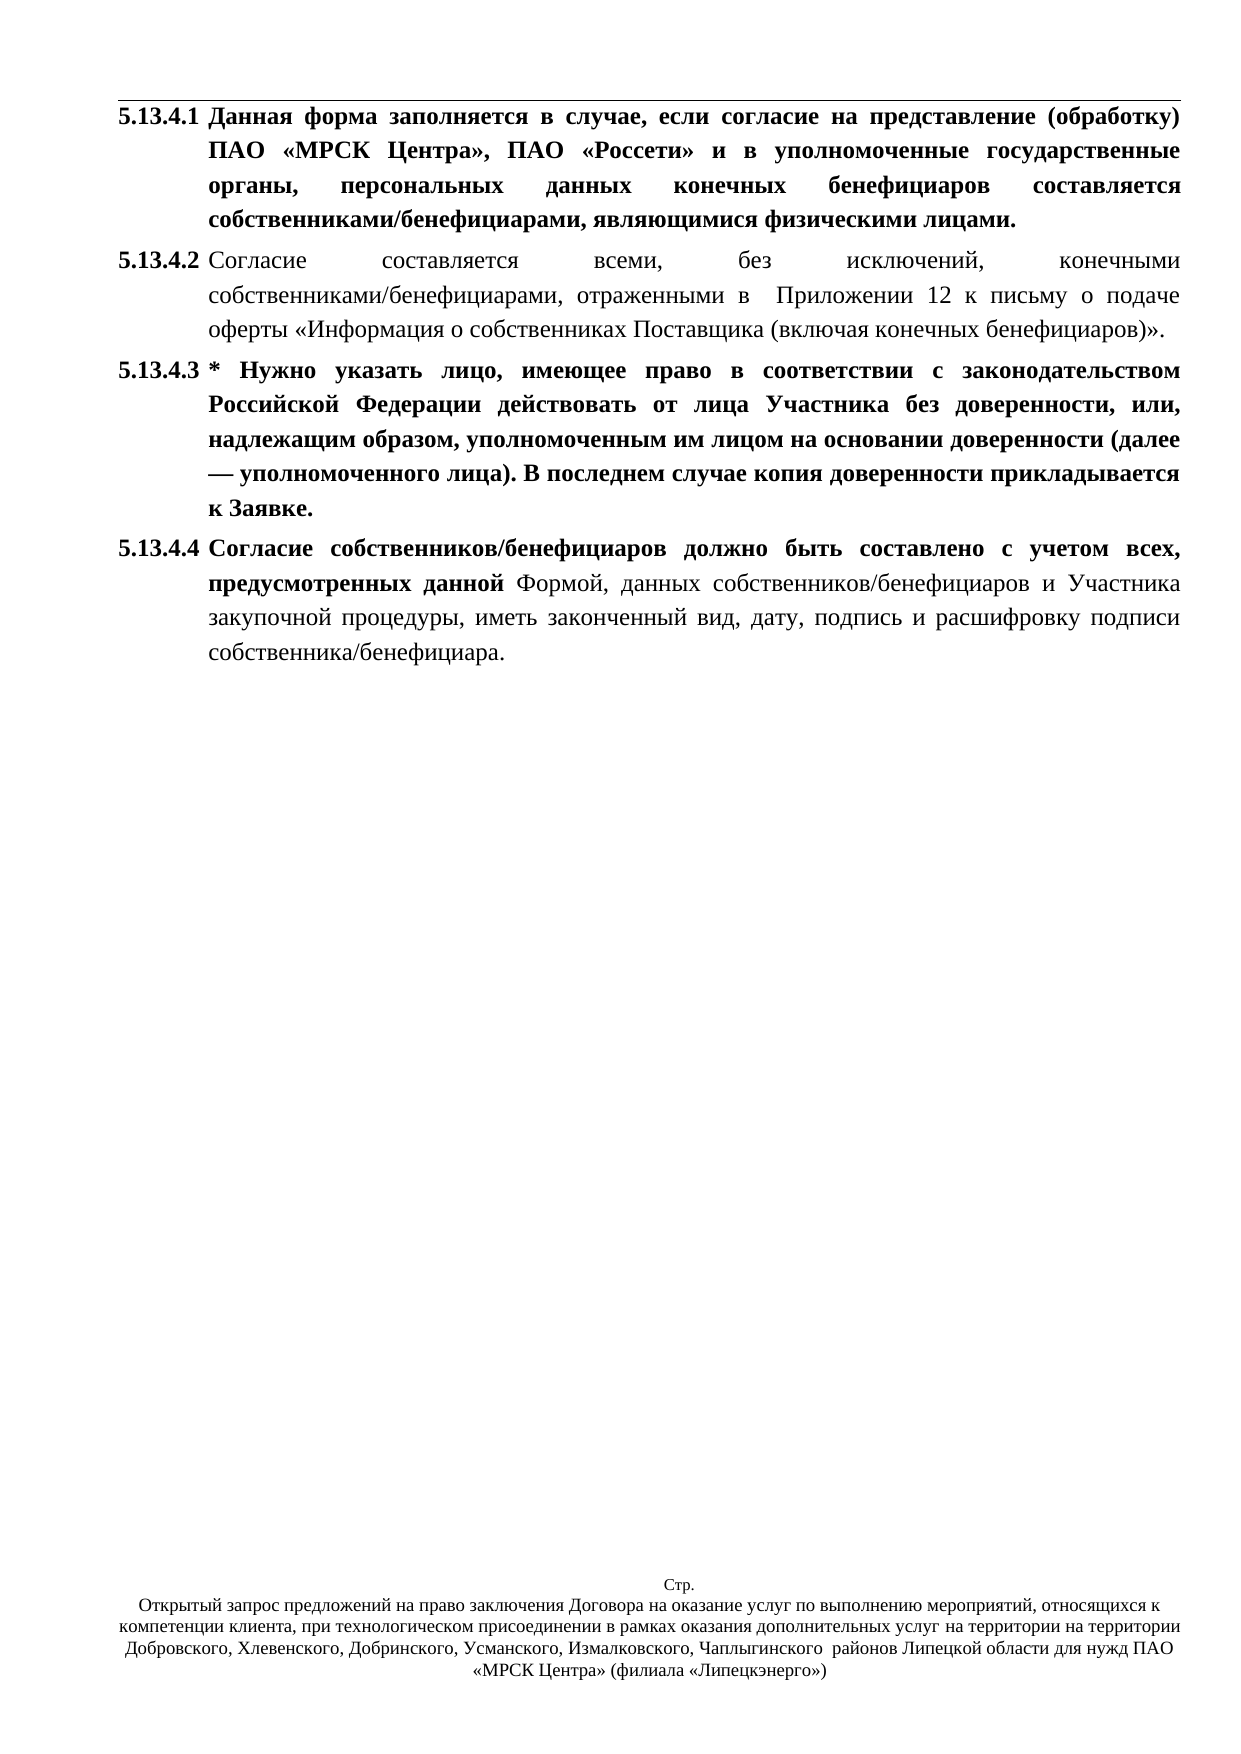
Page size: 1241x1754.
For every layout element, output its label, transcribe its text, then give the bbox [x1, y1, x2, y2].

list * Нужно указать лицо, имеющее право в соответствии с законодательством Российской Федерации действовать от лица Участника без доверенности, или, надлежащим образом, уполномоченным им лицом на основании доверенности (далее — уполномоченного лица). В последнем случае копия доверенности прикладывается к Заявке. [118, 355, 1181, 522]
list Согласие собственников/бенефициаров должно быть составлено с учетом всех, предусмотренных данной Формой, данных собственников/бенефициаров и Участника закупочной процедуры, иметь законченный вид, дату, подпись и расшифровку подписи собственника/бенефициара. [118, 533, 1181, 666]
list Согласие составляется всеми, без исключений, конечными собственниками/бенефициарами, отраженными в Приложении 12 к письму о подаче оферты «Информация о собственниках Поставщика (включая конечных бенефициаров)». [118, 245, 1181, 343]
list Данная форма заполняется в случае, если согласие на представление (обработку) ПАО «МРСК Центра», ПАО «Россети» и в уполномоченные государственные органы, персональных данных конечных бенефициаров составляется собственниками/бенефициарами, являющимися физическими лицами. [118, 101, 1181, 233]
